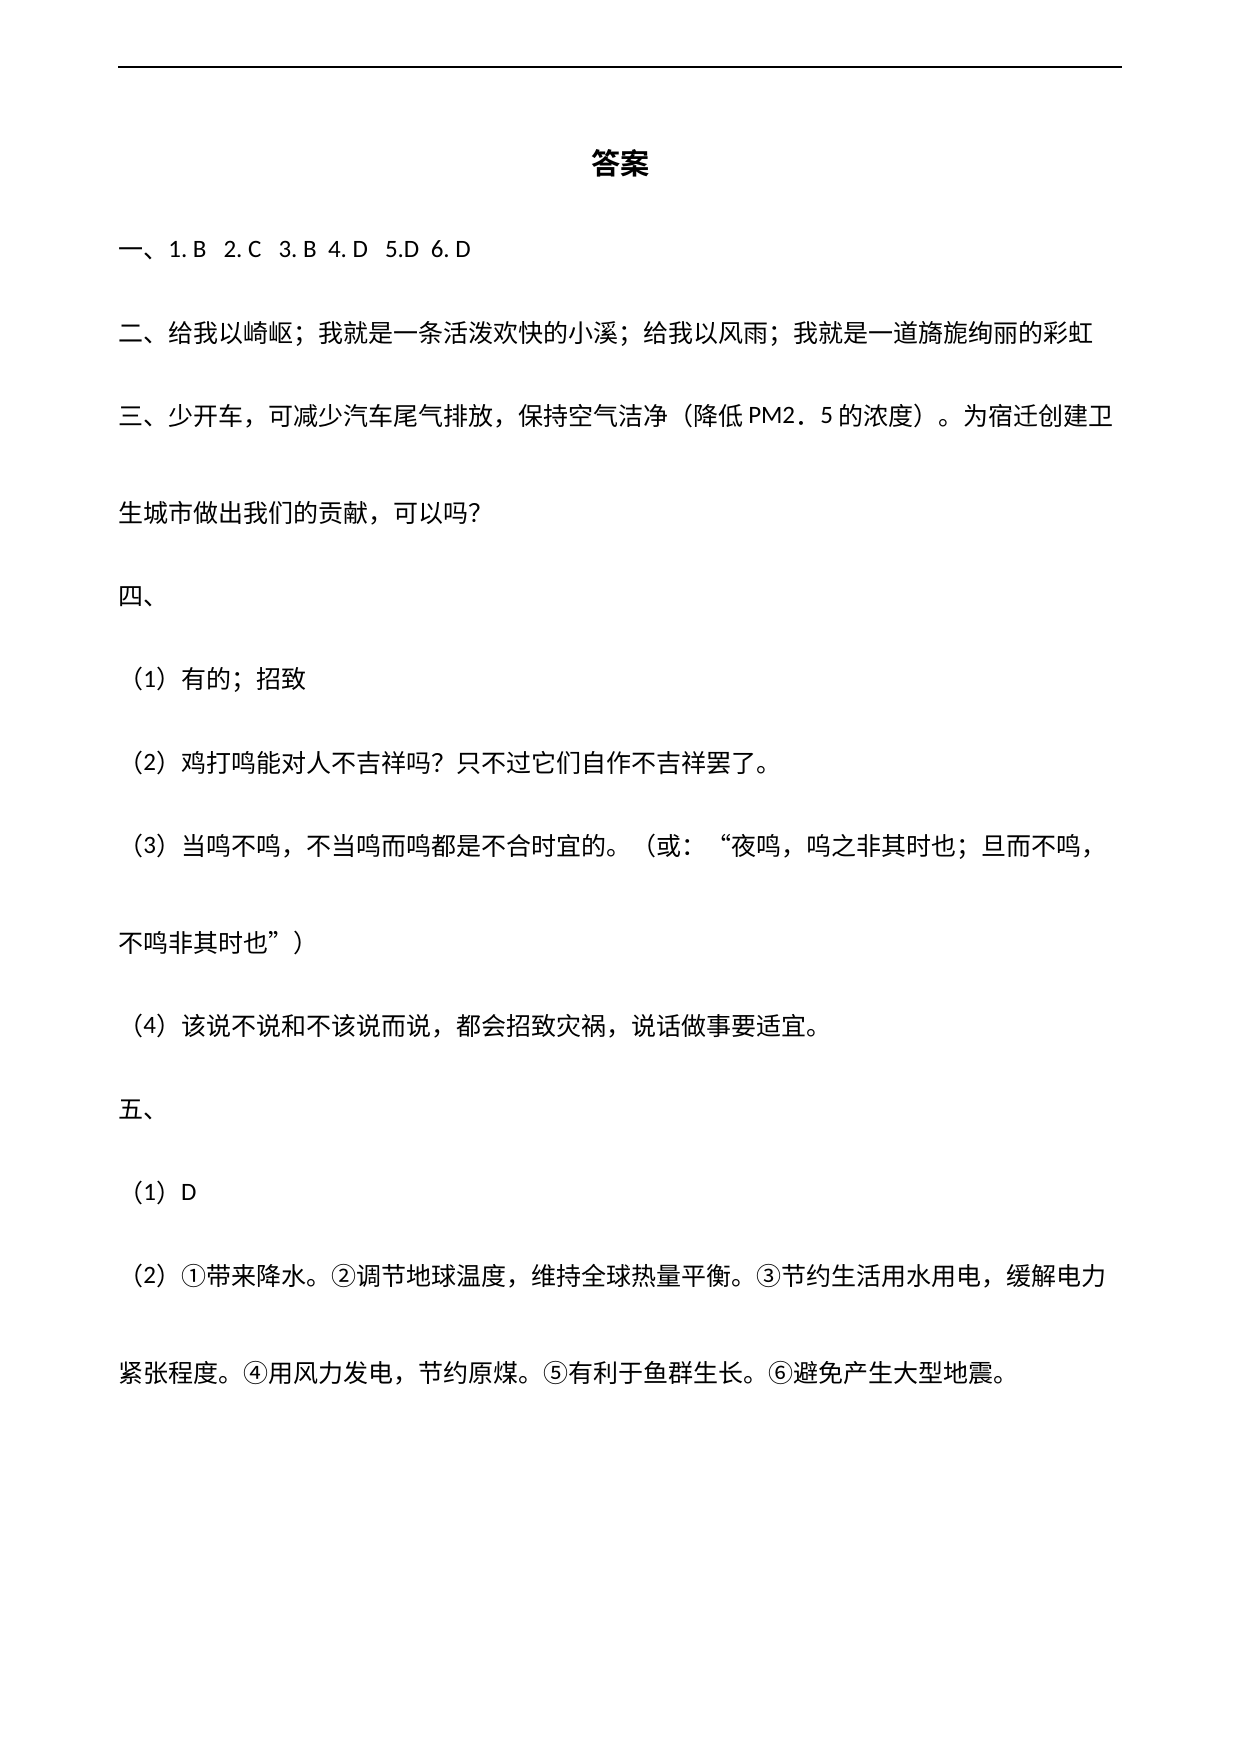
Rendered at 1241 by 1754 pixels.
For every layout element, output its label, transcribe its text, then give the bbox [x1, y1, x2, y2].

text 五、 [118, 1076, 1122, 1141]
text 四、 [118, 562, 1122, 627]
text 答案 [118, 129, 1122, 194]
text （3）当鸣不鸣，不当鸣而鸣都是不合时宜的。（或：“夜鸣，呜之非其时也；旦而不鸣，不鸣非其时也”） [118, 812, 1122, 974]
text （1）有的；招致 [118, 646, 1122, 711]
text （1）D [118, 1159, 1122, 1224]
text 一、1. B 2. C 3. B 4. D 5.D 6. D [118, 216, 1122, 281]
text 三、少开车，可减少汽车尾气排放，保持空气洁净（降低PM2．5的浓度）。为宿迁创建卫生城市做出我们的贡献，可以吗？ [118, 382, 1122, 544]
text 二、给我以崎岖；我就是一条活泼欢快的小溪；给我以风雨；我就是一道旖旎绚丽的彩虹 [118, 299, 1122, 364]
text （4）该说不说和不该说而说，都会招致灾祸，说话做事要适宜。 [118, 992, 1122, 1057]
text （2）①带来降水。②调节地球温度，维持全球热量平衡。③节约生活用水用电，缓解电力紧张程度。④用风力发电，节约原煤。⑤有利于鱼群生长。⑥避免产生大型地震。 [118, 1242, 1122, 1404]
text （2）鸡打鸣能对人不吉祥吗？只不过它们自作不吉祥罢了。 [118, 729, 1122, 794]
